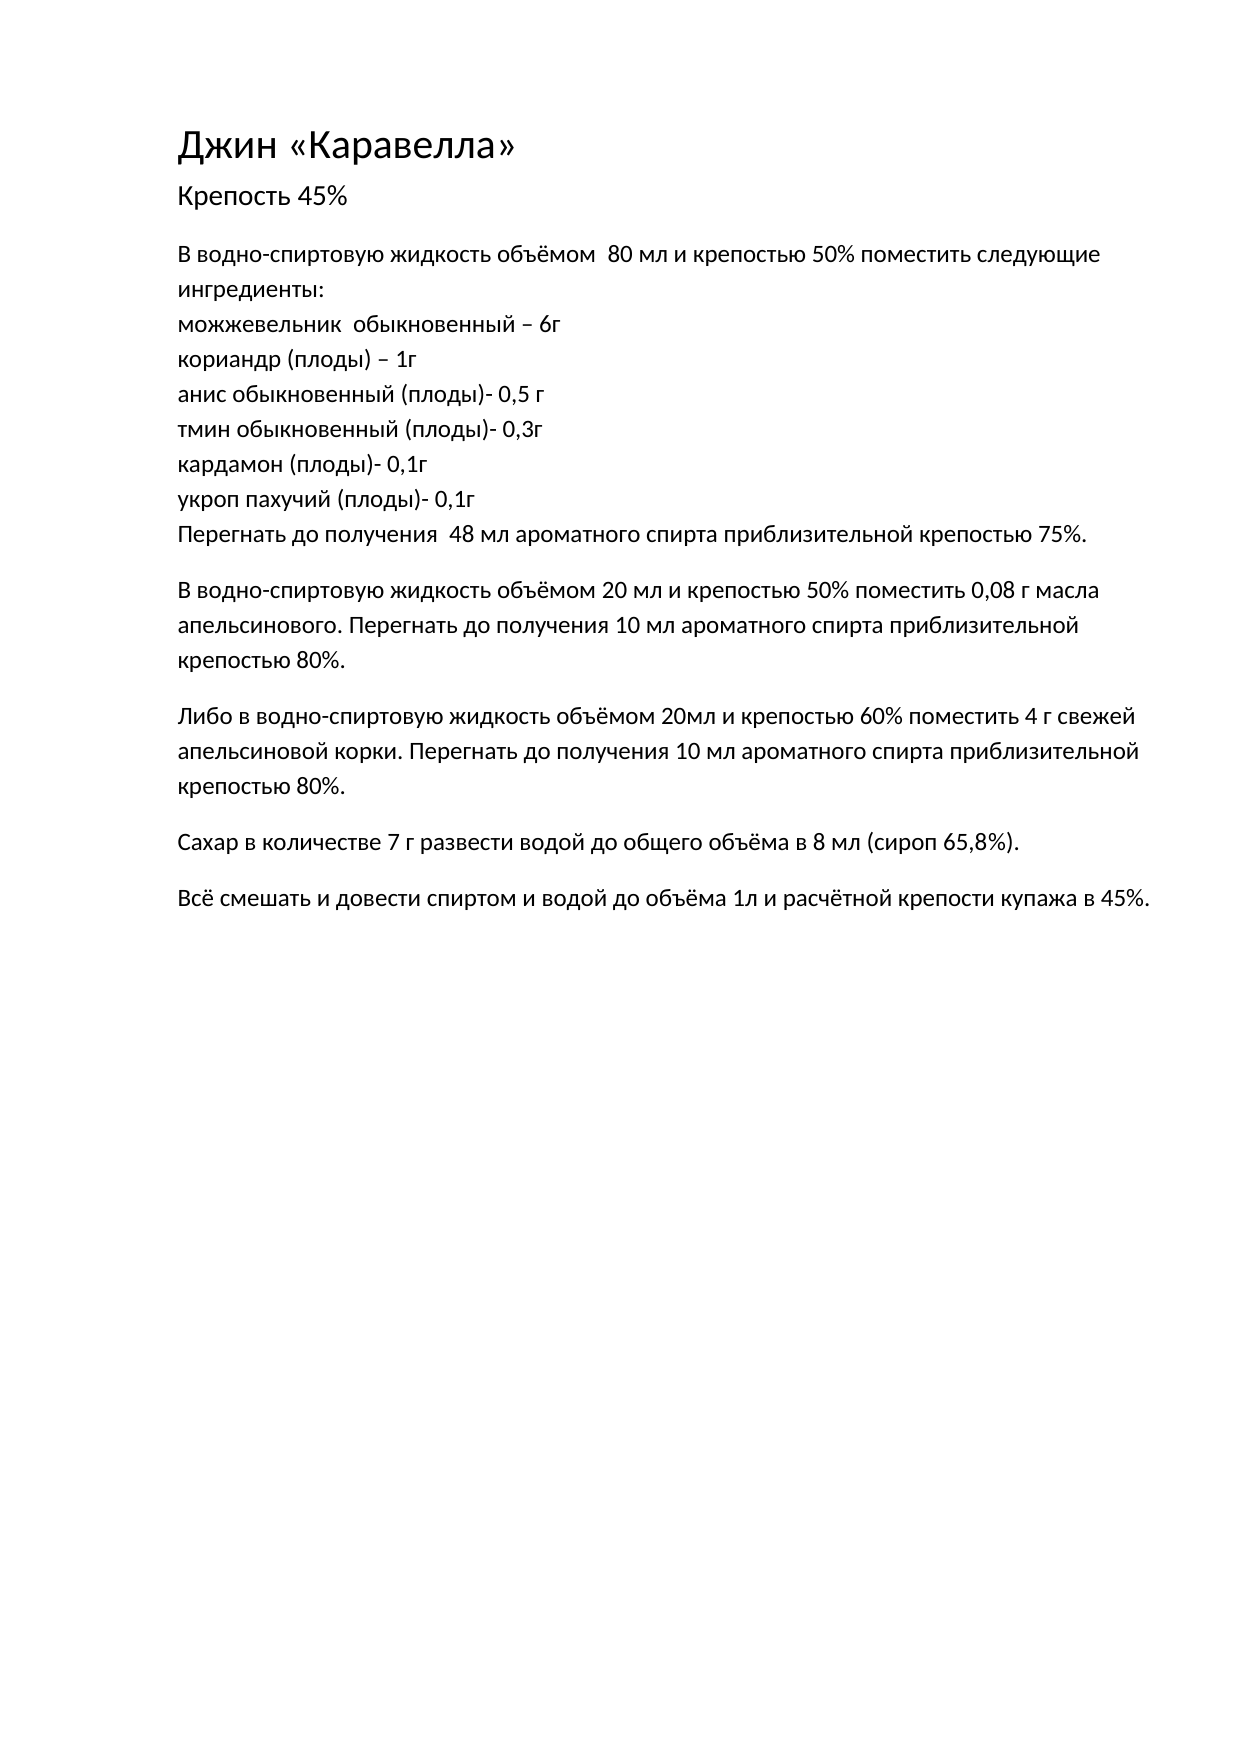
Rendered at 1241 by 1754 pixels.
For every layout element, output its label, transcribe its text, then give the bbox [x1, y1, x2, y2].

text В водно-спиртовую жидкость объёмом 20 мл и крепостью 50% поместить 0,08 г масла апельсинового. Перегнать до получения 10 мл ароматного спирта приблизительной крепостью 80%. [177, 574, 1152, 675]
text Всё смешать и довести спиртом и водой до объёма 1л и расчётной крепости купажа в 45%. [177, 882, 1152, 912]
text кардамон (плоды)- 0,1г [177, 448, 1152, 479]
text укроп пахучий (плоды)- 0,1г [177, 483, 1152, 514]
text Либо в водно-спиртовую жидкость объёмом 20мл и крепостью 60% поместить 4 г свежей апельсиновой корки. Перегнать до получения 10 мл ароматного спирта приблизительной крепостью 80%. [177, 700, 1152, 801]
text кориандр (плоды) – 1г [177, 343, 1152, 374]
text анис обыкновенный (плоды)- 0,5 г [177, 378, 1152, 409]
text В водно-спиртовую жидкость объёмом 80 мл и крепостью 50% поместить следующие ингредиенты: [177, 238, 1152, 304]
text Крепость 45% [177, 177, 1152, 212]
text Сахар в количестве 7 г развести водой до общего объёма в 8 мл (сироп 65,8%). [177, 826, 1152, 856]
text Джин «Каравелла» [177, 118, 1152, 169]
text Перегнать до получения 48 мл ароматного спирта приблизительной крепостью 75%. [177, 518, 1152, 549]
text тмин обыкновенный (плоды)- 0,3г [177, 413, 1152, 444]
text можжевельник обыкновенный – 6г [177, 308, 1152, 339]
